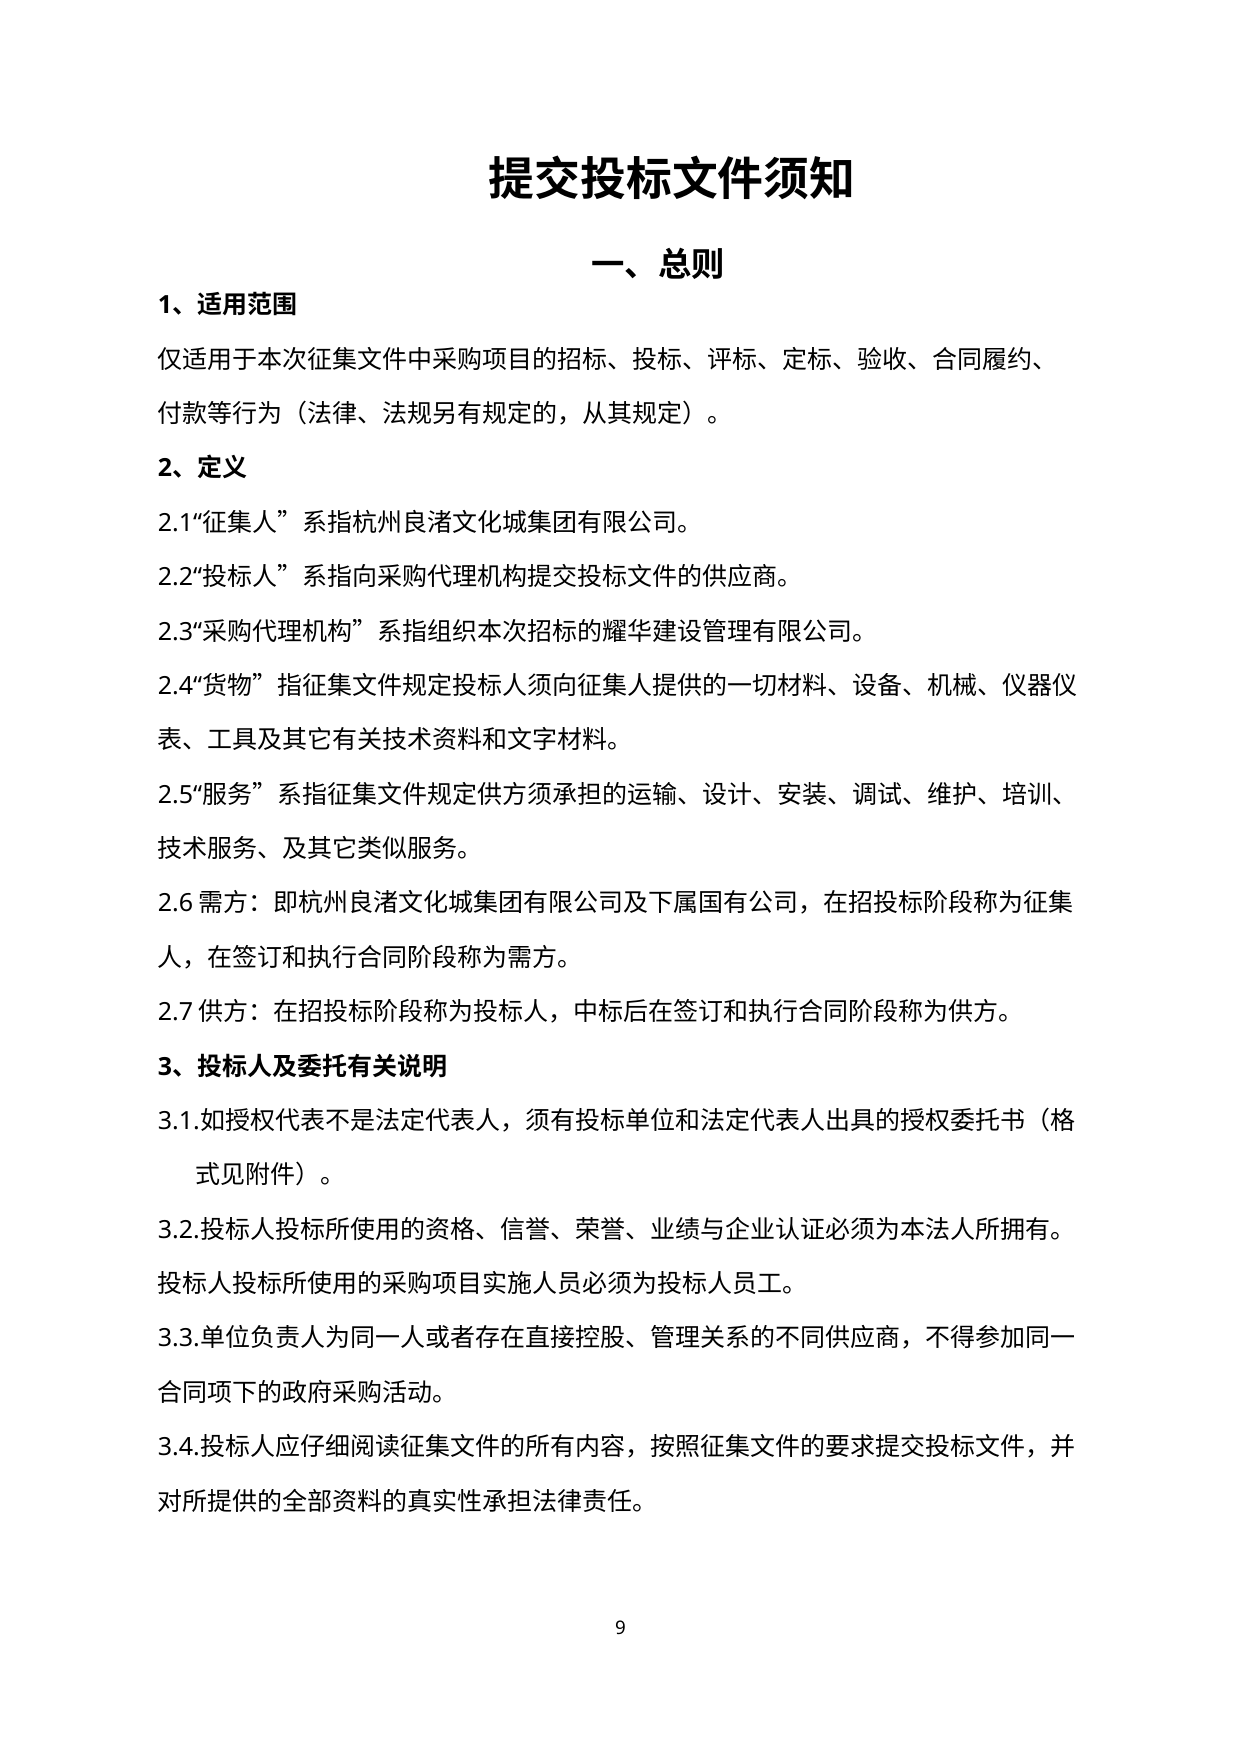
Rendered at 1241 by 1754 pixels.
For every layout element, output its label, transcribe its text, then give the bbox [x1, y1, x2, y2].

text 仅适用于本次征集文件中采购项目的招标、投标、评标、定标、验收、合同履约、付款等行为（法律、法规另有规定的，从其规定）。 [158, 339, 1082, 430]
text 2.7供方：在招投标阶段称为投标人，中标后在签订和执行合同阶段称为供方。 [158, 992, 1082, 1028]
text 一、总则 [158, 245, 1082, 285]
text 2、定义 [158, 448, 1082, 484]
text 2.5“服务”系指征集文件规定供方须承担的运输、设计、安装、调试、维护、培训、技术服务、及其它类似服务。 [158, 774, 1082, 865]
text 3.1.如授权代表不是法定代表人，须有投标单位和法定代表人出具的授权委托书（格式见附件）。 [158, 1100, 1082, 1191]
text 3.4.投标人应仔细阅读征集文件的所有内容，按照征集文件的要求提交投标文件，并对所提供的全部资料的真实性承担法律责任。 [158, 1427, 1082, 1517]
text 2.4“货物”指征集文件规定投标人须向征集人提供的一切材料、设备、机械、仪器仪表、工具及其它有关技术资料和文字材料。 [158, 665, 1082, 756]
text 1、适用范围 [158, 285, 1082, 321]
text 提交投标文件须知 [158, 153, 1082, 206]
text 2.6需方：即杭州良渚文化城集团有限公司及下属国有公司，在招投标阶段称为征集人，在签订和执行合同阶段称为需方。 [158, 883, 1082, 973]
text 2.1“征集人”系指杭州良渚文化城集团有限公司。 [158, 502, 1082, 538]
text 2.3“采购代理机构”系指组织本次招标的耀华建设管理有限公司。 [158, 611, 1082, 647]
text 2.2“投标人”系指向采购代理机构提交投标文件的供应商。 [158, 557, 1082, 593]
text 3.3.单位负责人为同一人或者存在直接控股、管理关系的不同供应商，不得参加同一合同项下的政府采购活动。 [158, 1318, 1082, 1408]
text 3.2.投标人投标所使用的资格、信誉、荣誉、业绩与企业认证必须为本法人所拥有。投标人投标所使用的采购项目实施人员必须为投标人员工。 [158, 1209, 1082, 1300]
list 投标人及委托有关说明 [158, 1046, 1082, 1082]
